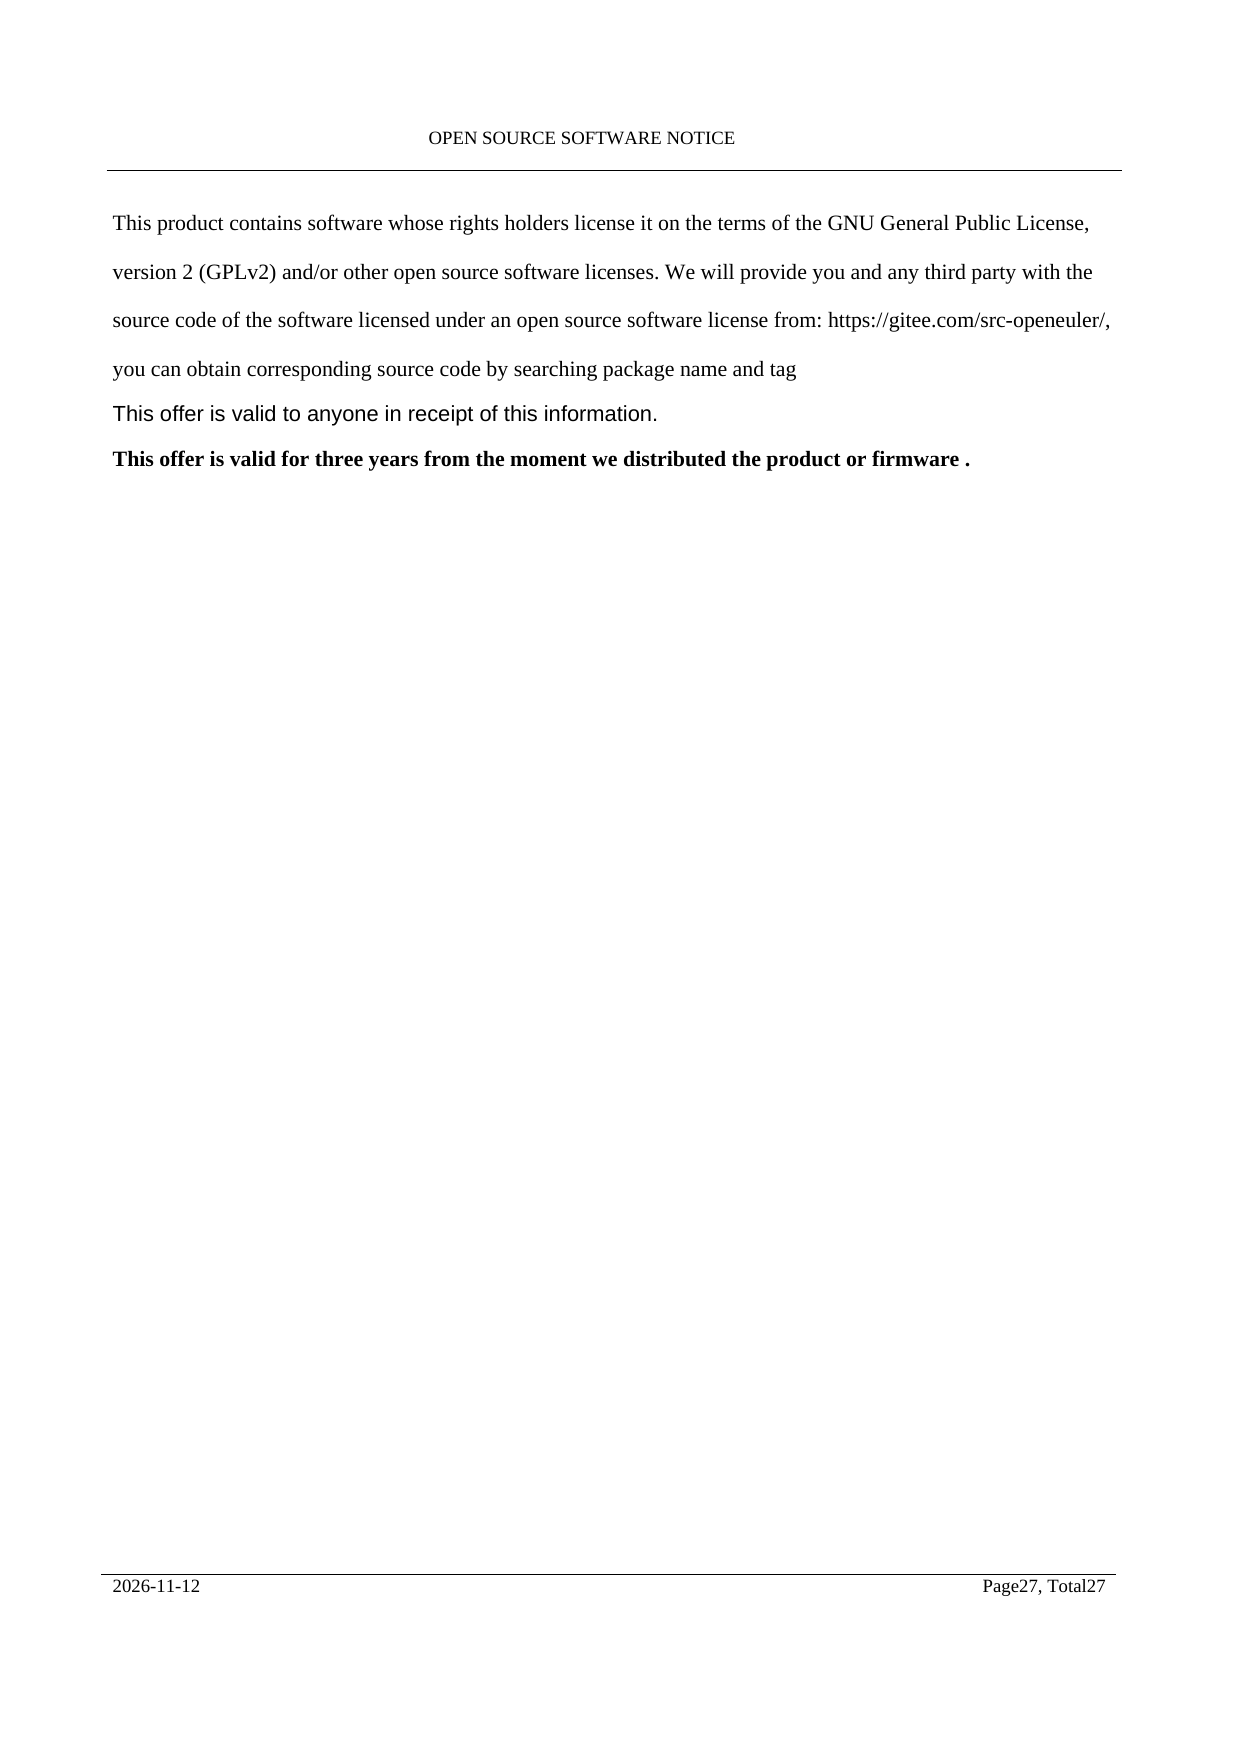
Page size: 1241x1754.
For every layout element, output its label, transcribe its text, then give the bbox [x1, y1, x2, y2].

text This offer is valid to anyone in receipt of this information. [112, 398, 1128, 430]
text This offer is valid for three years from the moment we distributed the product or firmware . [112, 443, 1128, 475]
text This product contains software whose rights holders license it on the terms of the GNU General Public License, version 2 (GPLv2) and/or other open source software licenses. We will provide you and any third party with the source code of the software licensed under an open source software license from: https://gitee.com/src-openeuler/, you can obtain corresponding source code by searching package name and tag [112, 206, 1128, 385]
